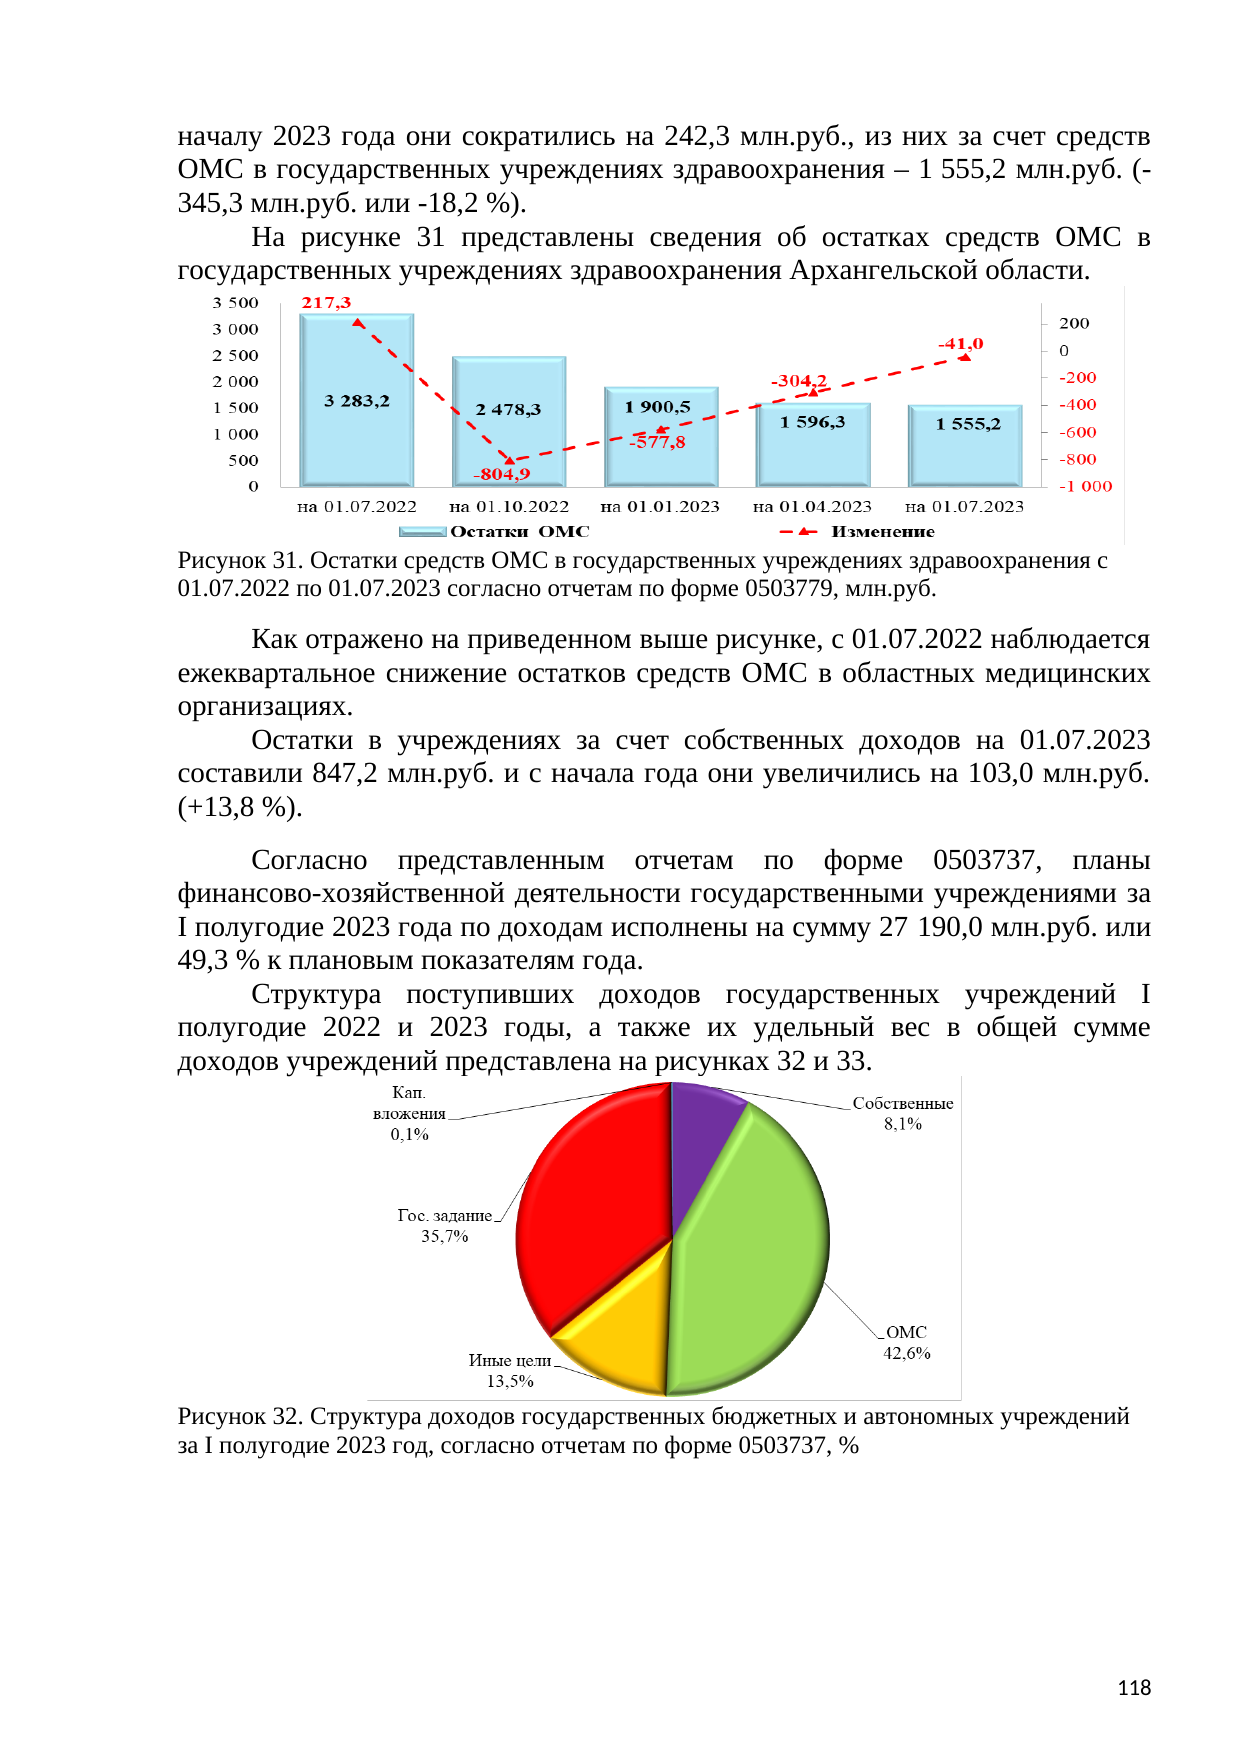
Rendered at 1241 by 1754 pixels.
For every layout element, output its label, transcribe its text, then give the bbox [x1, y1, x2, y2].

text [177, 118, 1152, 219]
text Структура поступивших доходов государственных учреждений I полугодие 2022 и 2023 годы, а также их удельный вес в общей сумме доходов учреждений представлена на рисунках 32 и 33. [177, 976, 1152, 1077]
text Согласно представленным отчетам по форме 0503737, планы финансово-хозяйственной деятельности государственными учреждениями за I полугодие 2023 года по доходам исполнены на сумму 27 190,0 млн.руб. или 49,3 % к плановым показателям года. [177, 842, 1152, 976]
text Рисунок 31. Остатки средств ОМС в государственных учреждениях здравоохранения с 01.07.2022 по 01.07.2023 согласно отчетам по форме 0503779, млн.руб. [177, 545, 1152, 602]
text Остатки в учреждениях за счет собственных доходов на 01.07.2023 составили 847,2 млн.руб. и с начала года они увеличились на 103,0 млн.руб. (+13,8 %). [177, 722, 1152, 823]
text На рисунке 31 представлены сведения об остатках средств ОМС в государственных учреждениях здравоохранения Архангельской области. [177, 219, 1152, 286]
picture [204, 285, 1125, 545]
picture [367, 1076, 962, 1401]
text Как отражено на приведенном выше рисунке, с 01.07.2022 наблюдается ежеквартальное снижение остатков средств ОМС в областных медицинских организациях. [177, 621, 1152, 722]
text Рисунок 32. Структура доходов государственных бюджетных и автономных учреждений за I полугодие 2023 год, согласно отчетам по форме 0503737, % [177, 1401, 1152, 1458]
